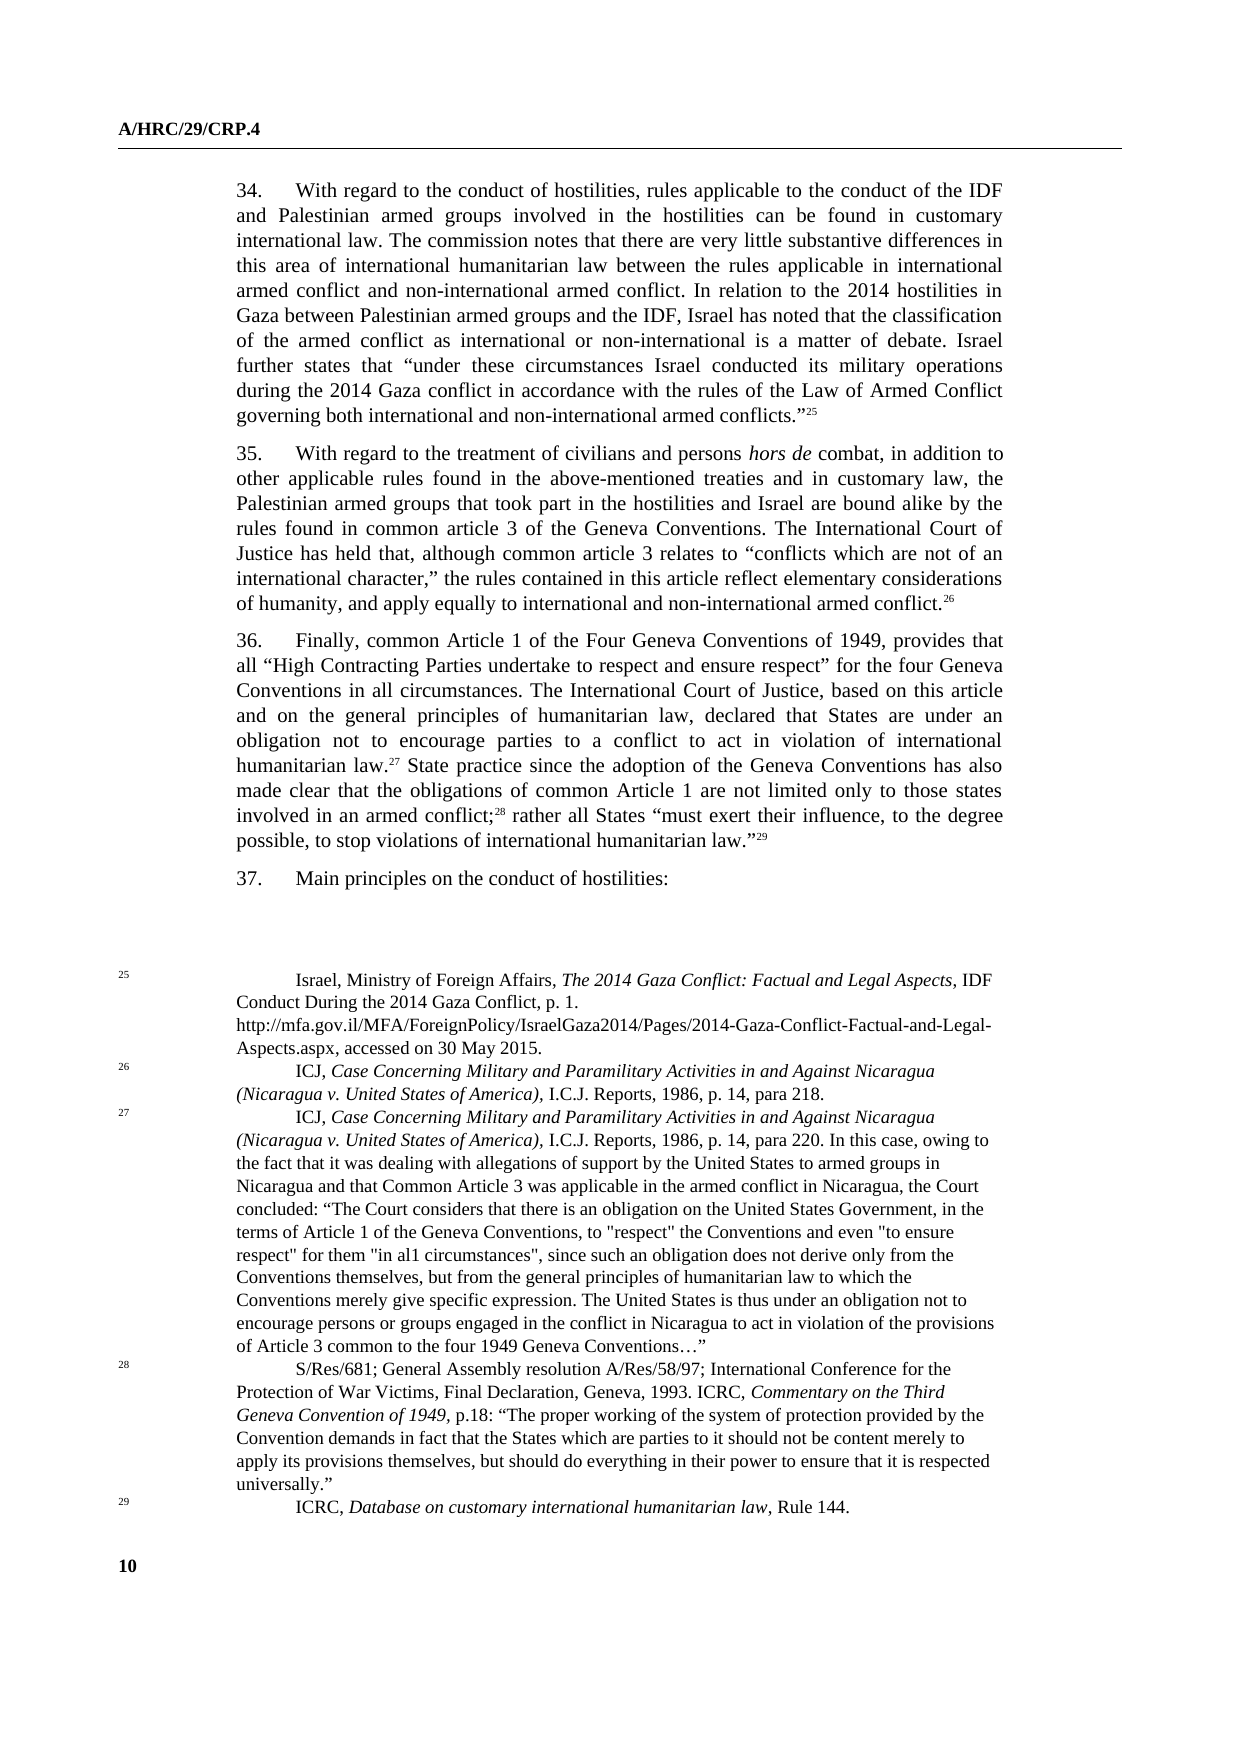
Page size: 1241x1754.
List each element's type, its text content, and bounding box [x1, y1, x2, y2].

text 35. With regard to the treatment of civilians and persons hors de combat, in addition to other applicable rules found in the above-mentioned treaties and in customary law, the Palestinian armed groups that took part in the hostilities and Israel are bound alike by the rules found in common article 3 of the Geneva Conventions. The International Court of Justice has held that, although common article 3 relates to “conflicts which are not of an international character,” the rules contained in this article reflect elementary considerations of humanity, and apply equally to international and non-international armed conflict. [236, 440, 1004, 615]
text 36. Finally, common Article 1 of the Four Geneva Conventions of 1949, provides that all “High Contracting Parties undertake to respect and ensure respect” for the four Geneva Conventions in all circumstances. The International Court of Justice, based on this article and on the general principles of humanitarian law, declared that States are under an obligation not to encourage parties to a conflict to act in violation of international humanitarian law. State practice since the adoption of the Geneva Conventions has also made clear that the obligations of common Article 1 are not limited only to those states involved in an armed conflict; rather all States “must exert their influence, to the degree possible, to stop violations of international humanitarian law.” [236, 627, 1004, 852]
text 37. Main principles on the conduct of hostilities: [236, 865, 1004, 890]
text 34. With regard to the conduct of hostilities, rules applicable to the conduct of the IDF and Palestinian armed groups involved in the hostilities can be found in customary international law. The commission notes that there are very little substantive differences in this area of international humanitarian law between the rules applicable in international armed conflict and non-international armed conflict. In relation to the 2014 hostilities in Gaza between Palestinian armed groups and the IDF, Israel has noted that the classification of the armed conflict as international or non-international is a matter of debate. Israel further states that “under these circumstances Israel conducted its military operations during the 2014 Gaza conflict in accordance with the rules of the Law of Armed Conflict governing both international and non-international armed conflicts.” [236, 177, 1004, 427]
